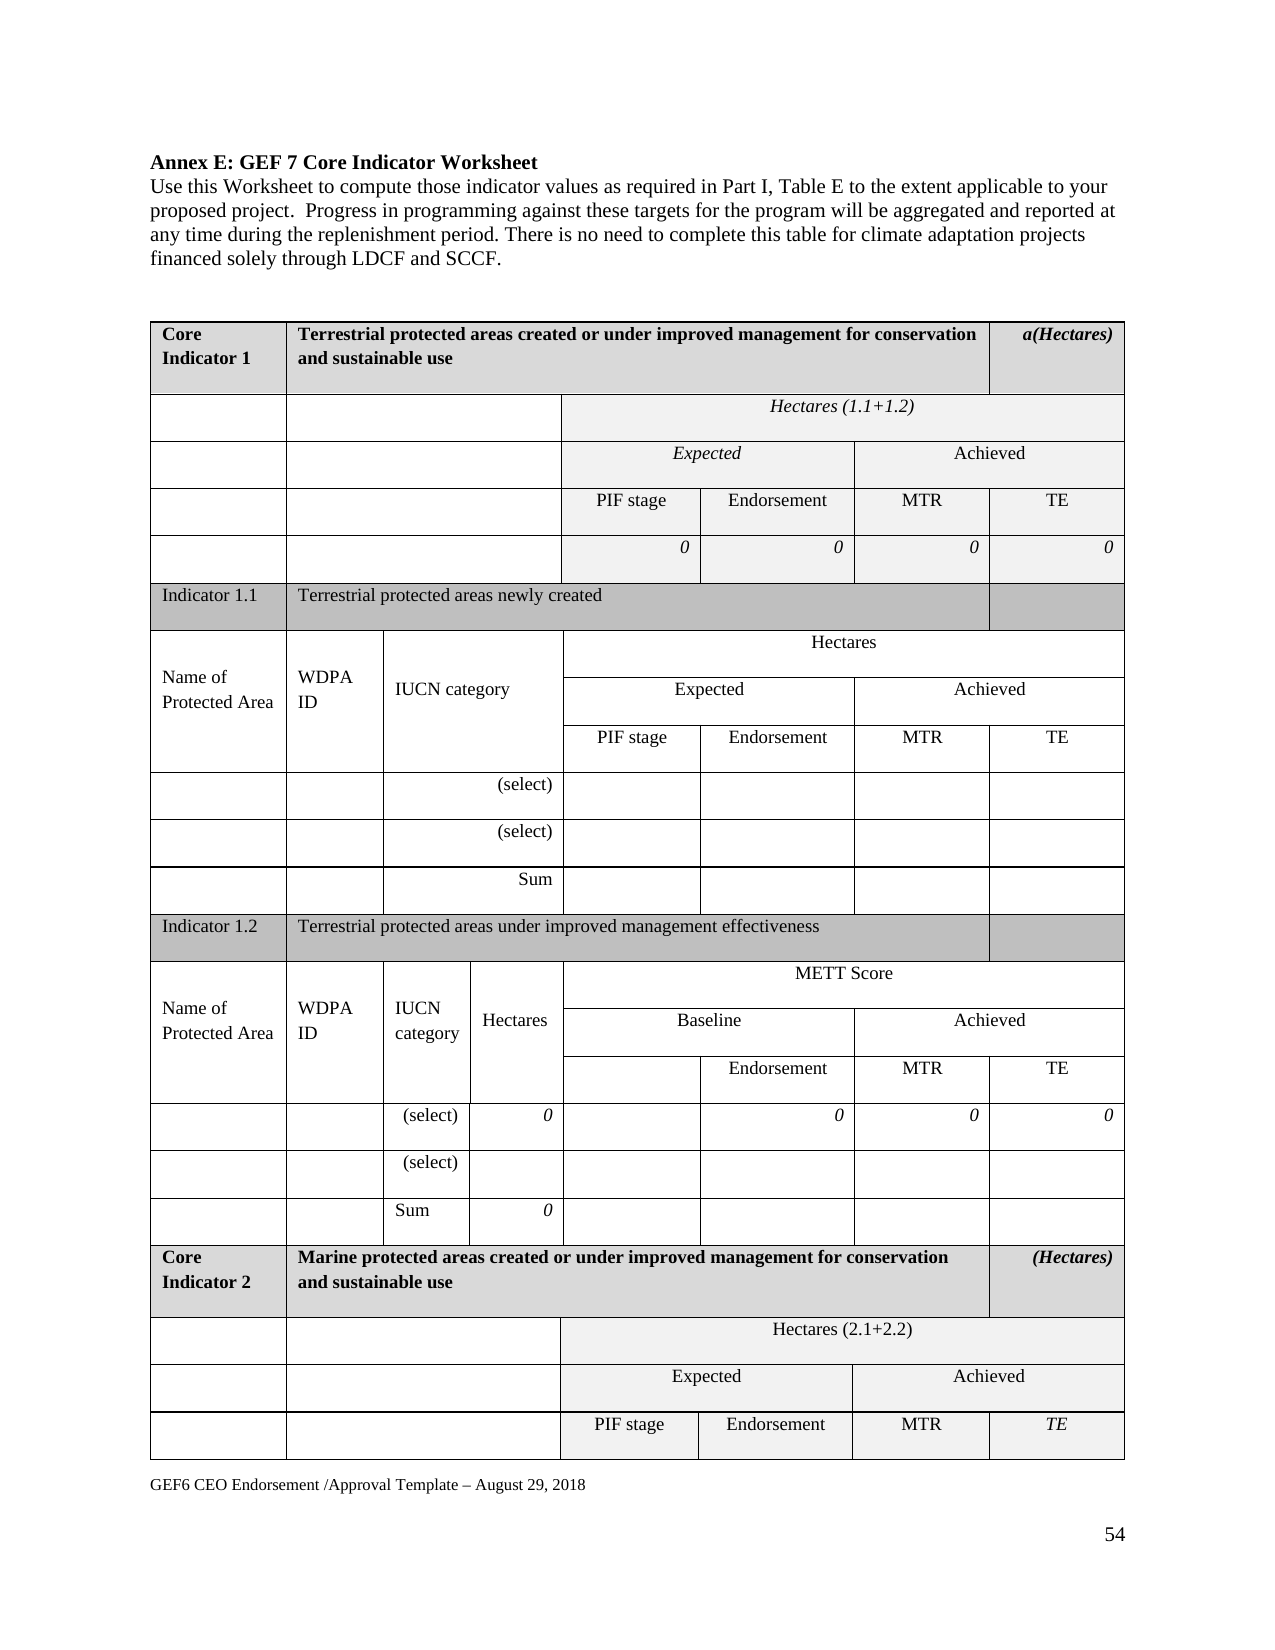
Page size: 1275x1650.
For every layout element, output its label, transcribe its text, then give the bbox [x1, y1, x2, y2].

table_cell [151, 395, 286, 441]
table_cell Endorsement [701, 1057, 854, 1103]
table_cell [287, 868, 383, 914]
table_cell PIF stage [561, 1413, 698, 1459]
table_cell TE [990, 1413, 1124, 1459]
table_cell Hectares (2.1+2.2) [561, 1318, 1124, 1364]
table_cell [287, 1104, 383, 1150]
text Use this Worksheet to compute those indicator values as required in Part I, Table E to the extent applicable to your proposed project. Progress in programming against these targets for the program will be aggregated and reported at any time during the replenishment period. There is no need to complete this table for climate adaptation projects financed solely through LDCF and SCCF. [150, 174, 1125, 270]
table_cell [384, 1104, 469, 1150]
table_cell [990, 868, 1124, 914]
table_cell Marine protected areas created or under improved management for conservation and sustainable use [287, 1246, 989, 1317]
table_cell 0 [470, 1104, 563, 1150]
table_cell Hectares [471, 962, 563, 1103]
table_cell [287, 536, 561, 583]
table_cell [287, 395, 561, 441]
table_cell Achieved [853, 1365, 1124, 1411]
table_cell Indicator 1.2 [151, 915, 286, 961]
table_cell 0 [855, 1104, 989, 1150]
table_cell [287, 489, 561, 535]
table_cell [855, 773, 989, 819]
table_cell [855, 868, 989, 914]
table_cell [990, 820, 1124, 866]
table_cell 0 [855, 536, 989, 583]
table_cell Sum [384, 868, 563, 914]
table_cell [855, 1151, 989, 1197]
table_cell [287, 1318, 560, 1364]
table_cell [701, 868, 854, 914]
table_header Terrestrial protected areas created or under improved management for conservation and sustainable use [287, 323, 989, 393]
table_cell Expected [561, 1365, 852, 1411]
table_cell [470, 1151, 563, 1197]
table_cell PIF stage [564, 726, 700, 772]
table_cell TE [990, 726, 1124, 772]
table_cell Terrestrial protected areas newly created [287, 584, 989, 630]
table_cell MTR [855, 726, 989, 772]
table_cell [701, 773, 854, 819]
table_cell [855, 820, 989, 866]
table_cell Baseline [564, 1009, 854, 1056]
table_cell TE [990, 1057, 1124, 1103]
table_cell Achieved [855, 1009, 1124, 1056]
table_cell [990, 1151, 1124, 1197]
table_cell [564, 1199, 700, 1245]
table_cell [701, 1151, 854, 1197]
table_cell IUCN category [384, 631, 563, 772]
table_cell [287, 1199, 383, 1245]
table_cell MTR [855, 489, 989, 535]
table_cell 0 [562, 536, 700, 583]
table_cell WDPA ID [287, 962, 383, 1103]
table_cell 0 [990, 536, 1124, 583]
table_cell Terrestrial protected areas under improved management effectiveness [287, 915, 989, 961]
table_cell 0 [470, 1199, 563, 1245]
table_cell Endorsement [699, 1413, 852, 1459]
table_cell Core Indicator 2 [151, 1246, 286, 1317]
table_cell Achieved [855, 442, 1124, 488]
table_cell [287, 820, 383, 866]
table_cell [287, 1365, 560, 1411]
table_cell [151, 1318, 286, 1364]
table_cell [564, 1151, 700, 1197]
table_cell [151, 820, 286, 866]
table_cell WDPA ID [287, 631, 383, 772]
table_cell [855, 1199, 989, 1245]
table_cell Name of Protected Area [151, 631, 286, 772]
table_cell MTR [853, 1413, 989, 1459]
table_cell TE [990, 489, 1124, 535]
table_cell [151, 1151, 286, 1197]
table_cell MTR [855, 1057, 989, 1103]
table_cell [287, 773, 383, 819]
table_cell 0 [990, 1104, 1124, 1150]
table_cell [701, 1199, 854, 1245]
table_cell Endorsement [701, 726, 854, 772]
table_cell [151, 1413, 286, 1459]
table_cell [151, 536, 286, 583]
table_header Core Indicator 1 [151, 323, 286, 393]
table_cell [990, 915, 1124, 961]
table_cell PIF stage [562, 489, 700, 535]
table_cell [151, 1365, 286, 1411]
table_cell [151, 868, 286, 914]
table_cell Sum [384, 1199, 469, 1245]
table_cell [564, 1057, 700, 1103]
table_cell Indicator 1.1 [151, 584, 286, 630]
table_cell [701, 820, 854, 866]
table_cell [564, 1104, 700, 1150]
table_cell [287, 1413, 560, 1459]
table_cell Hectares [564, 631, 1124, 677]
table_cell [990, 773, 1124, 819]
table_cell 0 [701, 536, 854, 583]
table_cell IUCN category [384, 962, 470, 1103]
table_cell Name of Protected Area [151, 962, 286, 1103]
table_cell [287, 1151, 383, 1197]
table_cell Endorsement [701, 489, 854, 535]
table_cell (Hectares) [990, 1246, 1124, 1317]
table_cell [564, 868, 700, 914]
table_cell [384, 773, 563, 819]
table_cell [151, 1199, 286, 1245]
table_cell Expected [564, 678, 854, 724]
table_cell [151, 1104, 286, 1150]
table_header a(Hectares) [990, 323, 1124, 393]
table_cell [564, 820, 700, 866]
table_cell [990, 1199, 1124, 1245]
table_cell [384, 820, 563, 866]
table_cell [990, 584, 1124, 630]
table_cell [564, 773, 700, 819]
table_cell Hectares (1.1+1.2) [562, 395, 1124, 441]
table_cell [384, 1151, 469, 1197]
table_cell [151, 773, 286, 819]
table_cell [151, 489, 286, 535]
table_cell [151, 442, 286, 488]
table_cell Expected [562, 442, 854, 488]
table_cell METT Score [564, 962, 1124, 1008]
table_cell 0 [701, 1104, 854, 1150]
table_cell Achieved [855, 678, 1124, 724]
table_cell [287, 442, 561, 488]
text Annex E: GEF 7 Core Indicator Worksheet [150, 150, 1125, 174]
